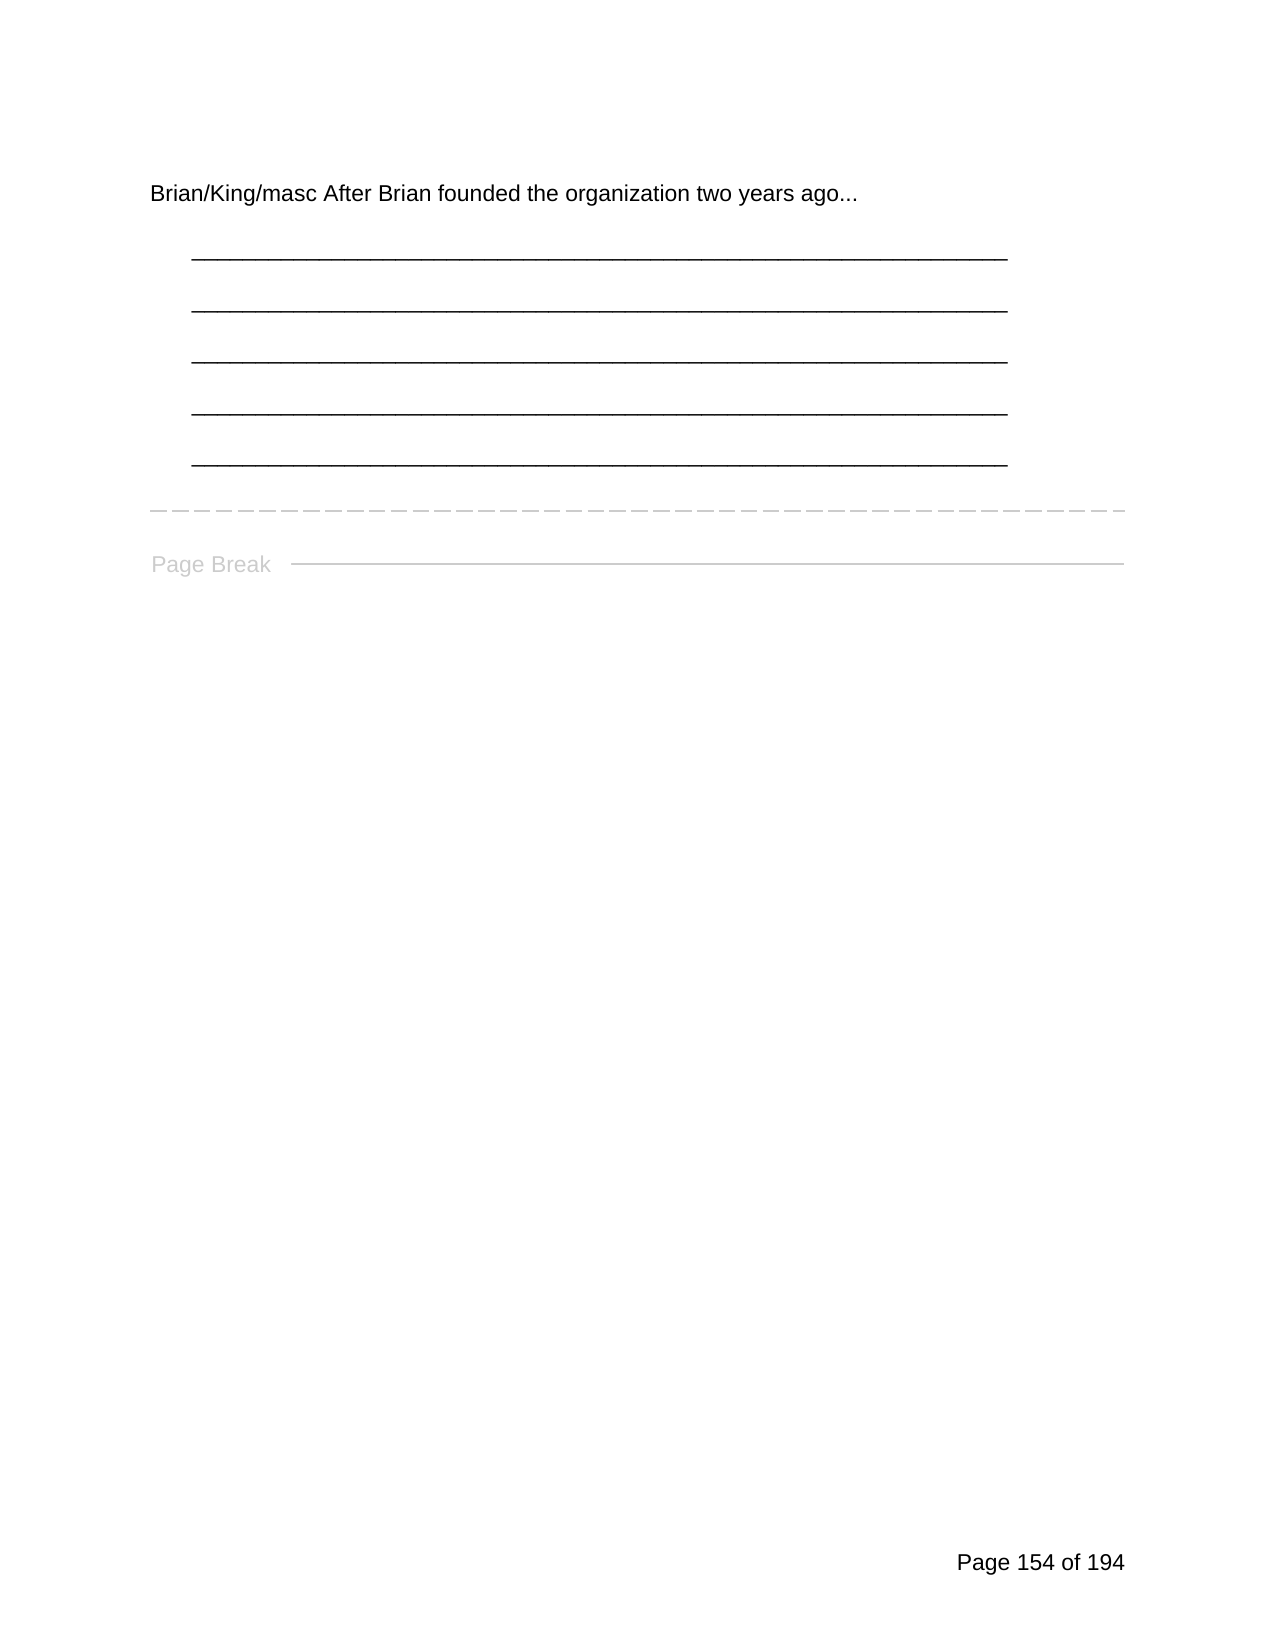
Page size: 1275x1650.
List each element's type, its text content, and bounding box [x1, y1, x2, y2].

text ________________________________________________________________ [150, 441, 1125, 467]
text ________________________________________________________________ [150, 389, 1125, 416]
text ________________________________________________________________ [150, 287, 1125, 313]
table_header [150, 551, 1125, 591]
text Brian/King/masc After Brian founded the organization two years ago... [150, 180, 1125, 207]
text ________________________________________________________________ [150, 338, 1125, 364]
text ________________________________________________________________ [150, 235, 1125, 262]
